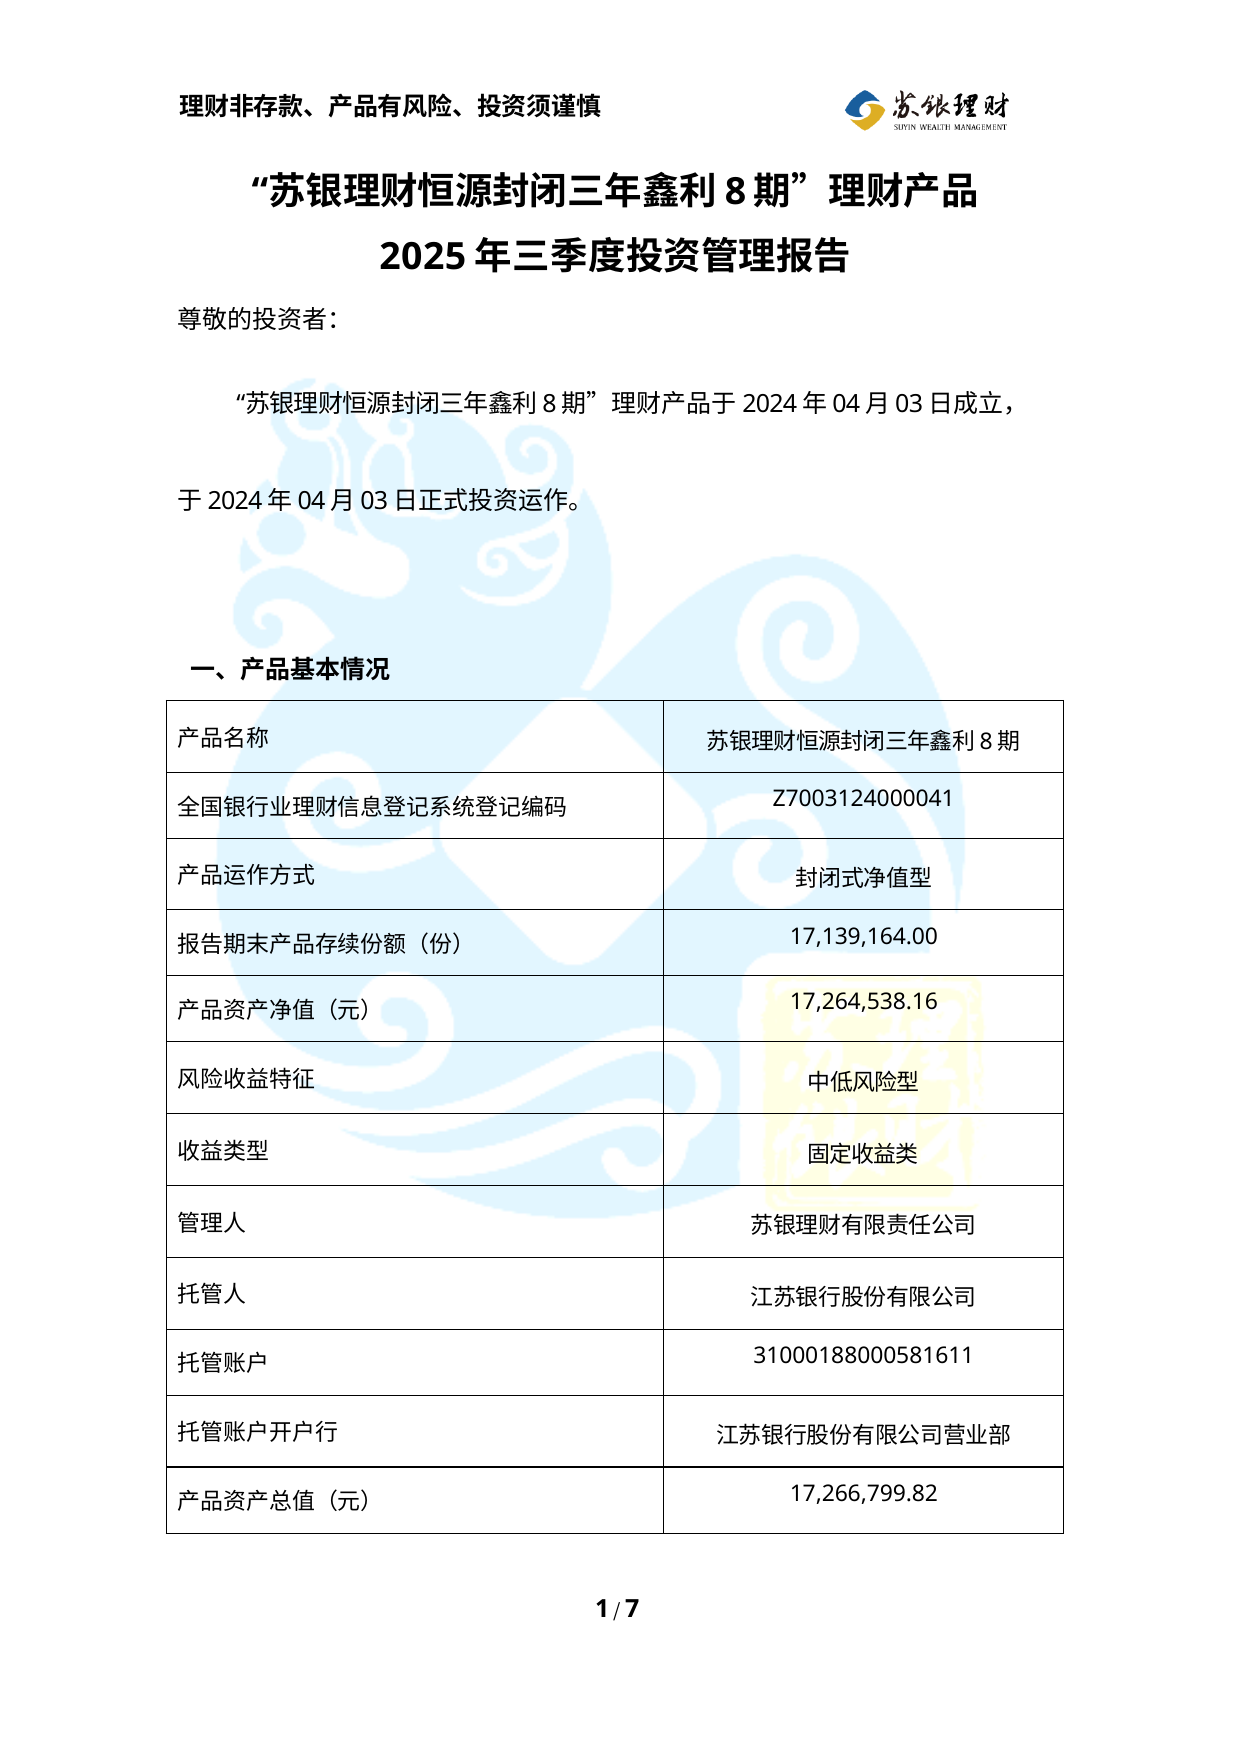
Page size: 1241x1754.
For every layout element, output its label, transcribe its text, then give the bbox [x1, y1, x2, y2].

table_cell Z7003124000041 [664, 773, 1063, 838]
table_cell 产品资产总值（元） [167, 1468, 663, 1532]
text “苏银理财恒源封闭三年鑫利8期”理财产品于 2024年04月03日成立，于2024年04月03日正式投资运作。 [177, 369, 1053, 531]
table_cell 17,266,799.82 [664, 1468, 1063, 1532]
table_cell 收益类型 [167, 1114, 663, 1185]
picture [820, 72, 1039, 143]
table_cell 管理人 [167, 1186, 663, 1257]
table_cell 产品运作方式 [167, 839, 663, 909]
table_cell 产品资产净值（元） [167, 976, 663, 1041]
table_cell 风险收益特征 [167, 1042, 663, 1113]
subtitle 一、产品基本情况 [190, 635, 1053, 700]
table_cell 江苏银行股份有限公司 [664, 1258, 1063, 1328]
table_cell 苏银理财有限责任公司 [664, 1186, 1063, 1257]
table_cell 全国银行业理财信息登记系统登记编码 [167, 773, 663, 838]
text 2025年三季度投资管理报告 [177, 221, 1053, 286]
table_cell 江苏银行股份有限公司营业部 [664, 1396, 1063, 1466]
table_cell 报告期末产品存续份额（份） [167, 910, 663, 975]
table_header 苏银理财恒源封闭三年鑫利8期 [664, 701, 1063, 772]
table_cell 托管账户开户行 [167, 1396, 663, 1466]
table_cell 托管人 [167, 1258, 663, 1328]
table_cell 17,139,164.00 [664, 910, 1063, 975]
table_cell 17,264,538.16 [664, 976, 1063, 1041]
table_cell 31000188000581611 [664, 1330, 1063, 1394]
table_cell 托管账户 [167, 1330, 663, 1394]
table_cell 固定收益类 [664, 1114, 1063, 1185]
table_cell 封闭式净值型 [664, 839, 1063, 909]
text 尊敬的投资者： [177, 286, 1053, 351]
table_cell 中低风险型 [664, 1042, 1063, 1113]
table_header 产品名称 [167, 701, 663, 772]
text “苏银理财恒源封闭三年鑫利8期”理财产品 [177, 156, 1053, 221]
